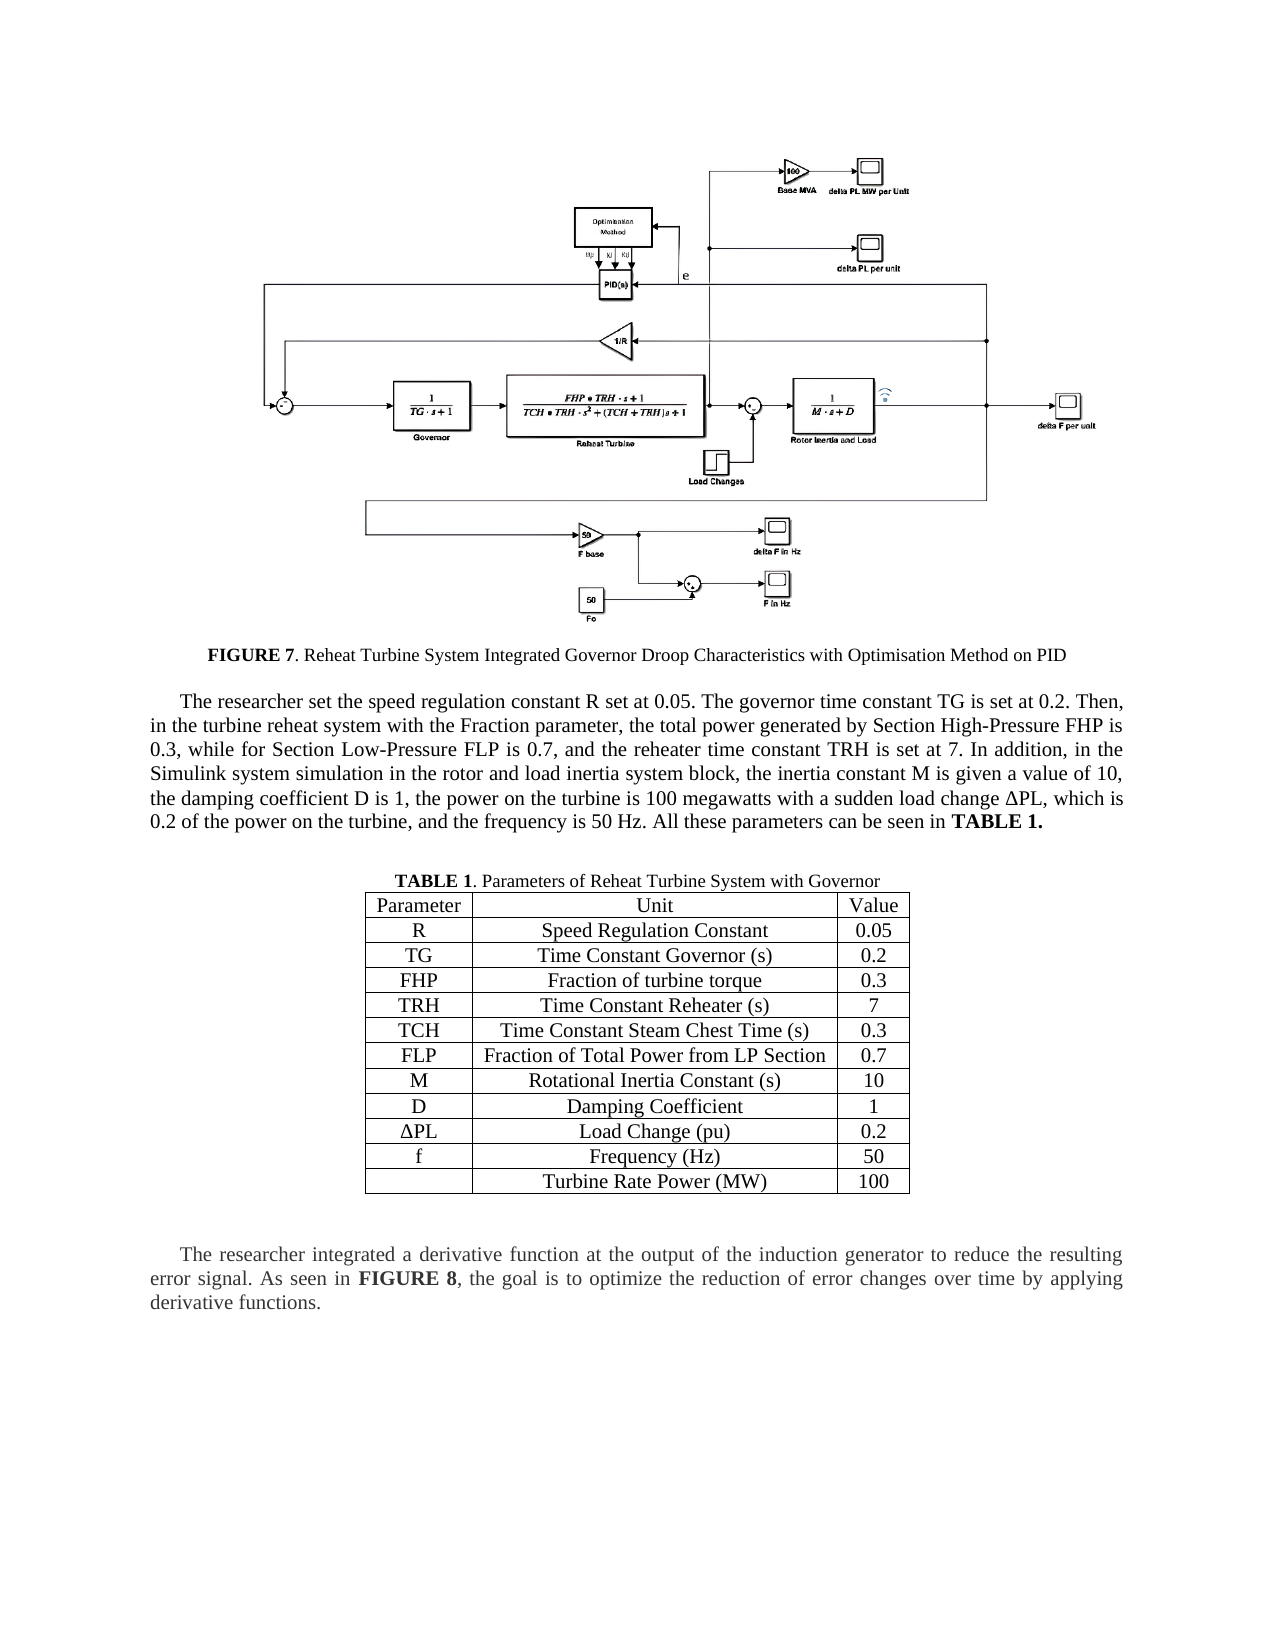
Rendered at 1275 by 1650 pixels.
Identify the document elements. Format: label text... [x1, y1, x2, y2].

text The researcher set the speed regulation constant R set at 0.05. The governor time constant TG is set at 0.2. Then, in the turbine reheat system with the Fraction parameter, the total power generated by Section High-Pressure FHP is 0.3, while for Section Low-Pressure FLP is 0.7, and the reheater time constant TRH is set at 7. In addition, in the Simulink system simulation in the rotor and load inertia system block, the inertia constant M is given a value of 10, the damping coefficient D is 1, the power on the turbine is 100 megawatts with a sudden load change ΔPL, which is 0.2 of the power on the turbine, and the frequency is 50 Hz. All these parameters can be seen in TABLE 1. [150, 689, 1125, 833]
table_cell FHP [366, 968, 472, 992]
table_cell Rotational Inertia Constant (s) [473, 1069, 837, 1092]
table_cell Time Constant Governor (s) [473, 943, 837, 967]
table_cell f [366, 1144, 472, 1168]
table_cell 50 [838, 1144, 909, 1168]
table_cell M [366, 1069, 472, 1092]
table_cell 10 [838, 1069, 909, 1092]
picture [245, 150, 1105, 631]
table_cell Time Constant Reheater (s) [473, 993, 837, 1017]
table_cell FLP [366, 1043, 472, 1067]
table_cell ΔPL [366, 1119, 472, 1143]
table_cell Fraction of Total Power from LP Section [473, 1043, 837, 1067]
text The researcher integrated a derivative function at the output of the induction generator to reduce the resulting error signal. As seen in FIGURE 8, the goal is to optimize the reduction of error changes over time by applying derivative functions. [150, 1242, 1125, 1314]
table_cell 0.3 [838, 1018, 909, 1042]
table_header Value [838, 893, 909, 917]
table_cell Damping Coefficient [473, 1094, 837, 1118]
table_cell Load Change (pu) [473, 1119, 837, 1143]
table_cell Frequency (Hz) [473, 1144, 837, 1168]
table_cell Turbine Rate Power (MW) [473, 1169, 837, 1193]
table_cell 0.3 [838, 968, 909, 992]
table_cell 0.7 [838, 1043, 909, 1067]
table_cell [366, 1169, 472, 1193]
table_header Parameter [366, 893, 472, 917]
table_cell D [366, 1094, 472, 1118]
table_cell TCH [366, 1018, 472, 1042]
text TABLE 1. Parameters of Reheat Turbine System with Governor [150, 870, 1125, 892]
text FIGURE 7. Reheat Turbine System Integrated Governor Droop Characteristics with Optimisation Method on PID [150, 643, 1125, 665]
table_cell 7 [838, 993, 909, 1017]
table_cell R [366, 918, 472, 942]
table_cell TG [366, 943, 472, 967]
table_cell Fraction of turbine torque [473, 968, 837, 992]
table_cell 0.05 [838, 918, 909, 942]
table_cell Time Constant Steam Chest Time (s) [473, 1018, 837, 1042]
table_cell 0.2 [838, 1119, 909, 1143]
table_cell 1 [838, 1094, 909, 1118]
table_cell Speed Regulation Constant [473, 918, 837, 942]
table_header Unit [473, 893, 837, 917]
table_cell 100 [838, 1169, 909, 1193]
table_cell TRH [366, 993, 472, 1017]
table_cell 0.2 [838, 943, 909, 967]
